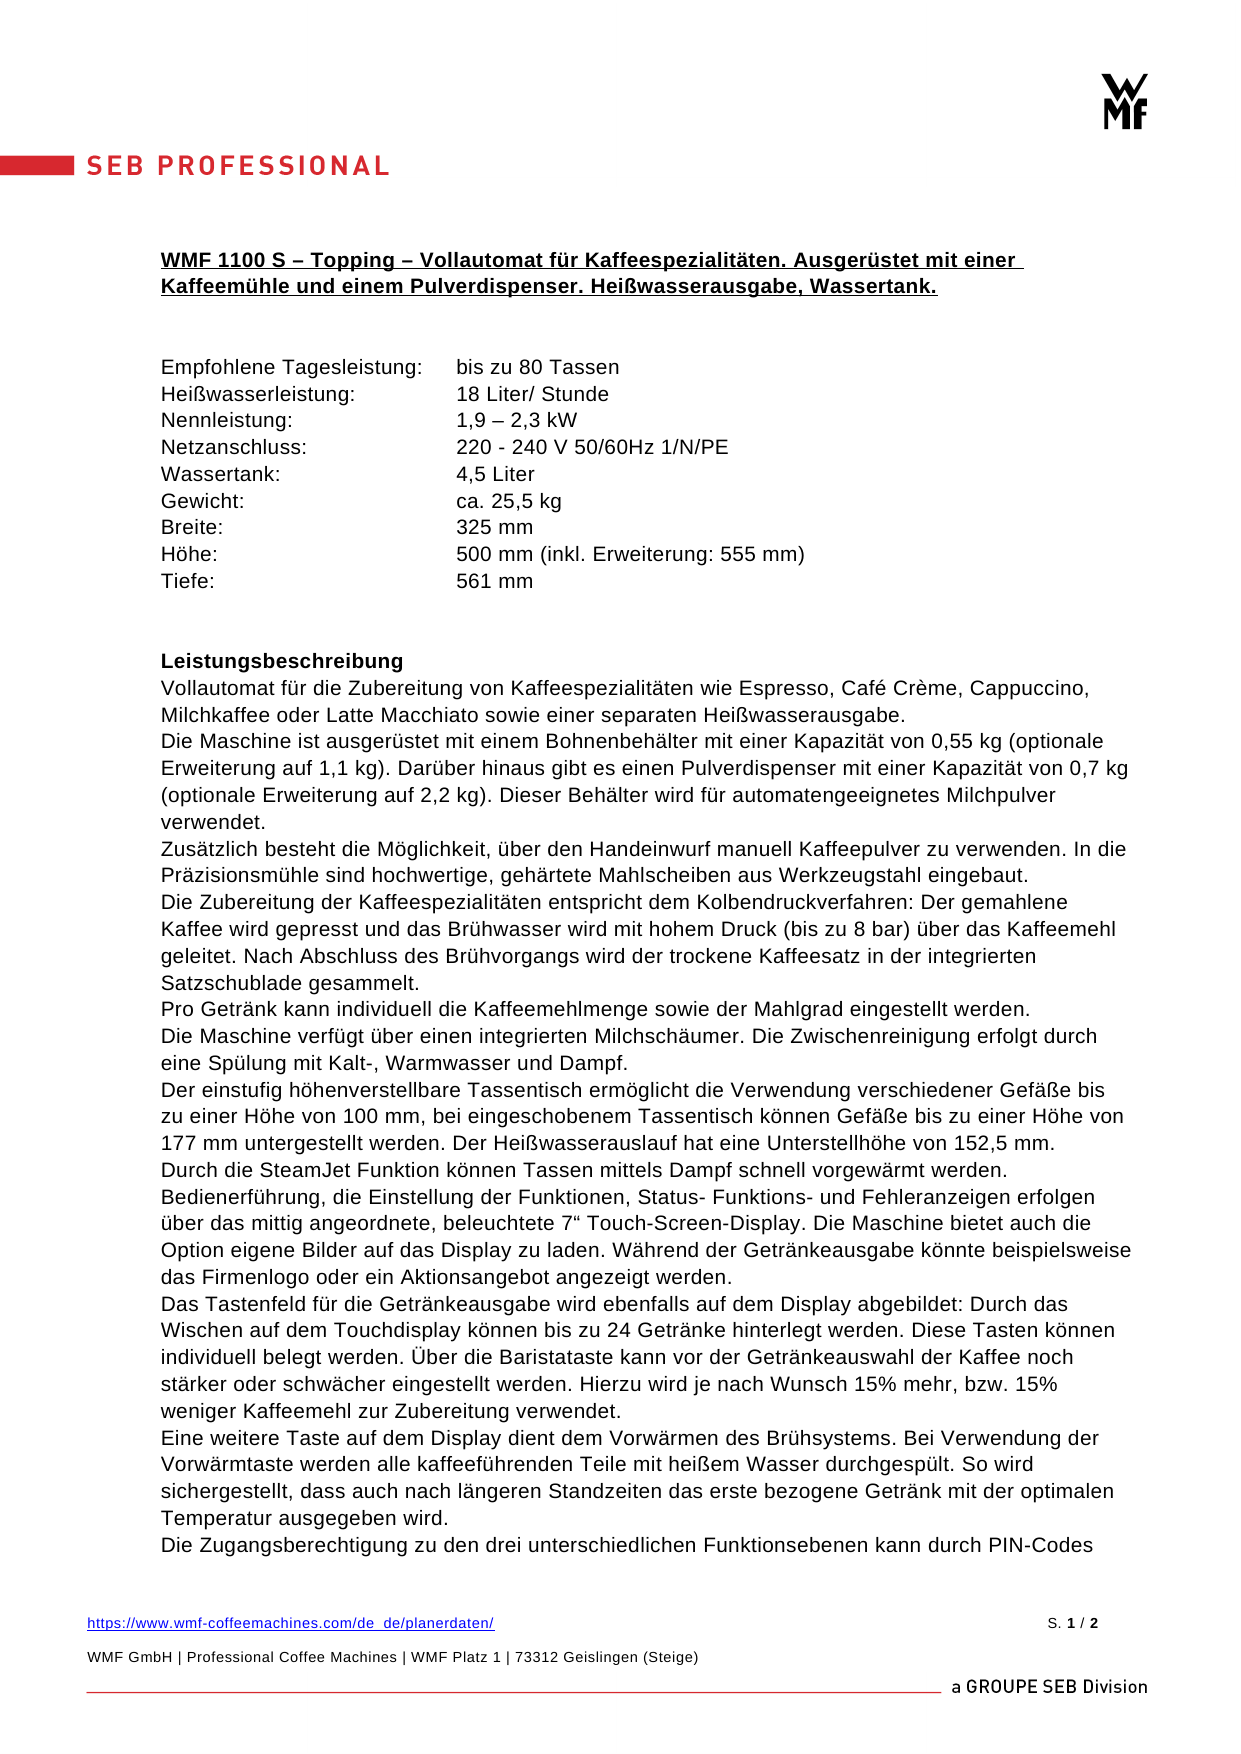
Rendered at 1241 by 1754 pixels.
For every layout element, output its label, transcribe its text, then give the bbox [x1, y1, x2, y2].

text Breite: 325 mm [161, 512, 1136, 539]
text Gewicht: ca. 25,5 kg [161, 486, 1136, 512]
text Das Tastenfeld für die Getränkeausgabe wird ebenfalls auf dem Display abgebildet: Durch das Wischen auf dem Touchdisplay können bis zu 24 Getränke hinterlegt werden. Diese Tasten können individuell belegt werden. Über die Baristataste kann vor der Getränkeauswahl der Kaffee noch stärker oder schwächer eingestellt werden. Hierzu wird je nach Wunsch 15% mehr, bzw. 15% weniger Kaffeemehl zur Zubereitung verwendet. [161, 1289, 1136, 1423]
text Die Zugangsberechtigung zu den drei unterschiedlichen Funktionsebenen kann durch PIN-Codes [161, 1530, 1136, 1556]
text Durch die SteamJet Funktion können Tassen mittels Dampf schnell vorgewärmt werden. [161, 1155, 1136, 1182]
text Höhe: 500 mm (inkl. Erweiterung: 555 mm) [161, 539, 1136, 566]
picture [0, 3, 1236, 187]
text Wassertank: 4,5 Liter [161, 459, 1136, 486]
text Nennleistung: 1,9 – 2,3 kW [161, 405, 1136, 432]
text Vollautomat für die Zubereitung von Kaffeespezialitäten wie Espresso, Café Crème, Cappuccino, Milchkaffee oder Latte Macchiato sowie einer separaten Heißwasserausgabe. [161, 673, 1136, 727]
text Der einstufig höhenverstellbare Tassentisch ermöglicht die Verwendung verschiedener Gefäße bis zu einer Höhe von 100 mm, bei eingeschobenem Tassentisch können Gefäße bis zu einer Höhe von 177 mm untergestellt werden. Der Heißwasserauslauf hat eine Unterstellhöhe von 152,5 mm. [161, 1074, 1136, 1155]
text Heißwasserleistung: 18 Liter/ Stunde [161, 378, 1136, 405]
text Die Maschine ist ausgerüstet mit einem Bohnenbehälter mit einer Kapazität von 0,55 kg (optionale Erweiterung auf 1,1 kg). Darüber hinaus gibt es einen Pulverdispenser mit einer Kapazität von 0,7 kg (optionale Erweiterung auf 2,2 kg). Dieser Behälter wird für automatengeeignetes Milchpulver verwendet. [161, 727, 1136, 834]
text Tiefe: 561 mm [161, 566, 1136, 593]
text Netzanschluss: 220 - 240 V 50/60Hz 1/N/PE [161, 432, 1136, 459]
text Die Zubereitung der Kaffeespezialitäten entspricht dem Kolbendruckverfahren: Der gemahlene Kaffee wird gepresst und das Brühwasser wird mit hohem Druck (bis zu 8 bar) über das Kaffeemehl geleitet. Nach Abschluss des Brühvorgangs wird der trockene Kaffeesatz in der integrierten Satzschublade gesammelt. Pro Getränk kann individuell die Kaffeemehlmenge sowie der Mahlgrad eingestellt werden. [161, 887, 1136, 1021]
text Empfohlene Tagesleistung: bis zu 80 Tassen [161, 352, 1136, 378]
text Die Maschine verfügt über einen integrierten Milchschäumer. Die Zwischenreinigung erfolgt durch eine Spülung mit Kalt-, Warmwasser und Dampf. [161, 1021, 1136, 1074]
text Eine weitere Taste auf dem Display dient dem Vorwärmen des Brühsystems. Bei Verwendung der Vorwärmtaste werden alle kaffeeführenden Teile mit heißem Wasser durchgespült. So wird sichergestellt, dass auch nach längeren Standzeiten das erste bezogene Getränk mit der optimalen Temperatur ausgegeben wird. [161, 1423, 1136, 1530]
text Leistungsbeschreibung [161, 646, 1136, 673]
picture [0, 1672, 1235, 1754]
text Bedienerführung, die Einstellung der Funktionen, Status- Funktions- und Fehleranzeigen erfolgen über das mittig angeordnete, beleuchtete 7“ Touch-Screen-Display. Die Maschine bietet auch die Option eigene Bilder auf das Display zu laden. Während der Getränkeausgabe könnte beispielsweise das Firmenlogo oder ein Aktionsangebot angezeigt werden. [161, 1182, 1136, 1289]
text Zusätzlich besteht die Möglichkeit, über den Handeinwurf manuell Kaffeepulver zu verwenden. In die Präzisionsmühle sind hochwertige, gehärtete Mahlscheiben aus Werkzeugstahl eingebaut. [161, 834, 1136, 887]
text WMF 1100 S – Topping – Vollautomat für Kaffeespezialitäten. Ausgerüstet mit einer Kaffeemühle und einem Pulverdispenser. Heißwasserausgabe, Wassertank. [161, 245, 1136, 298]
